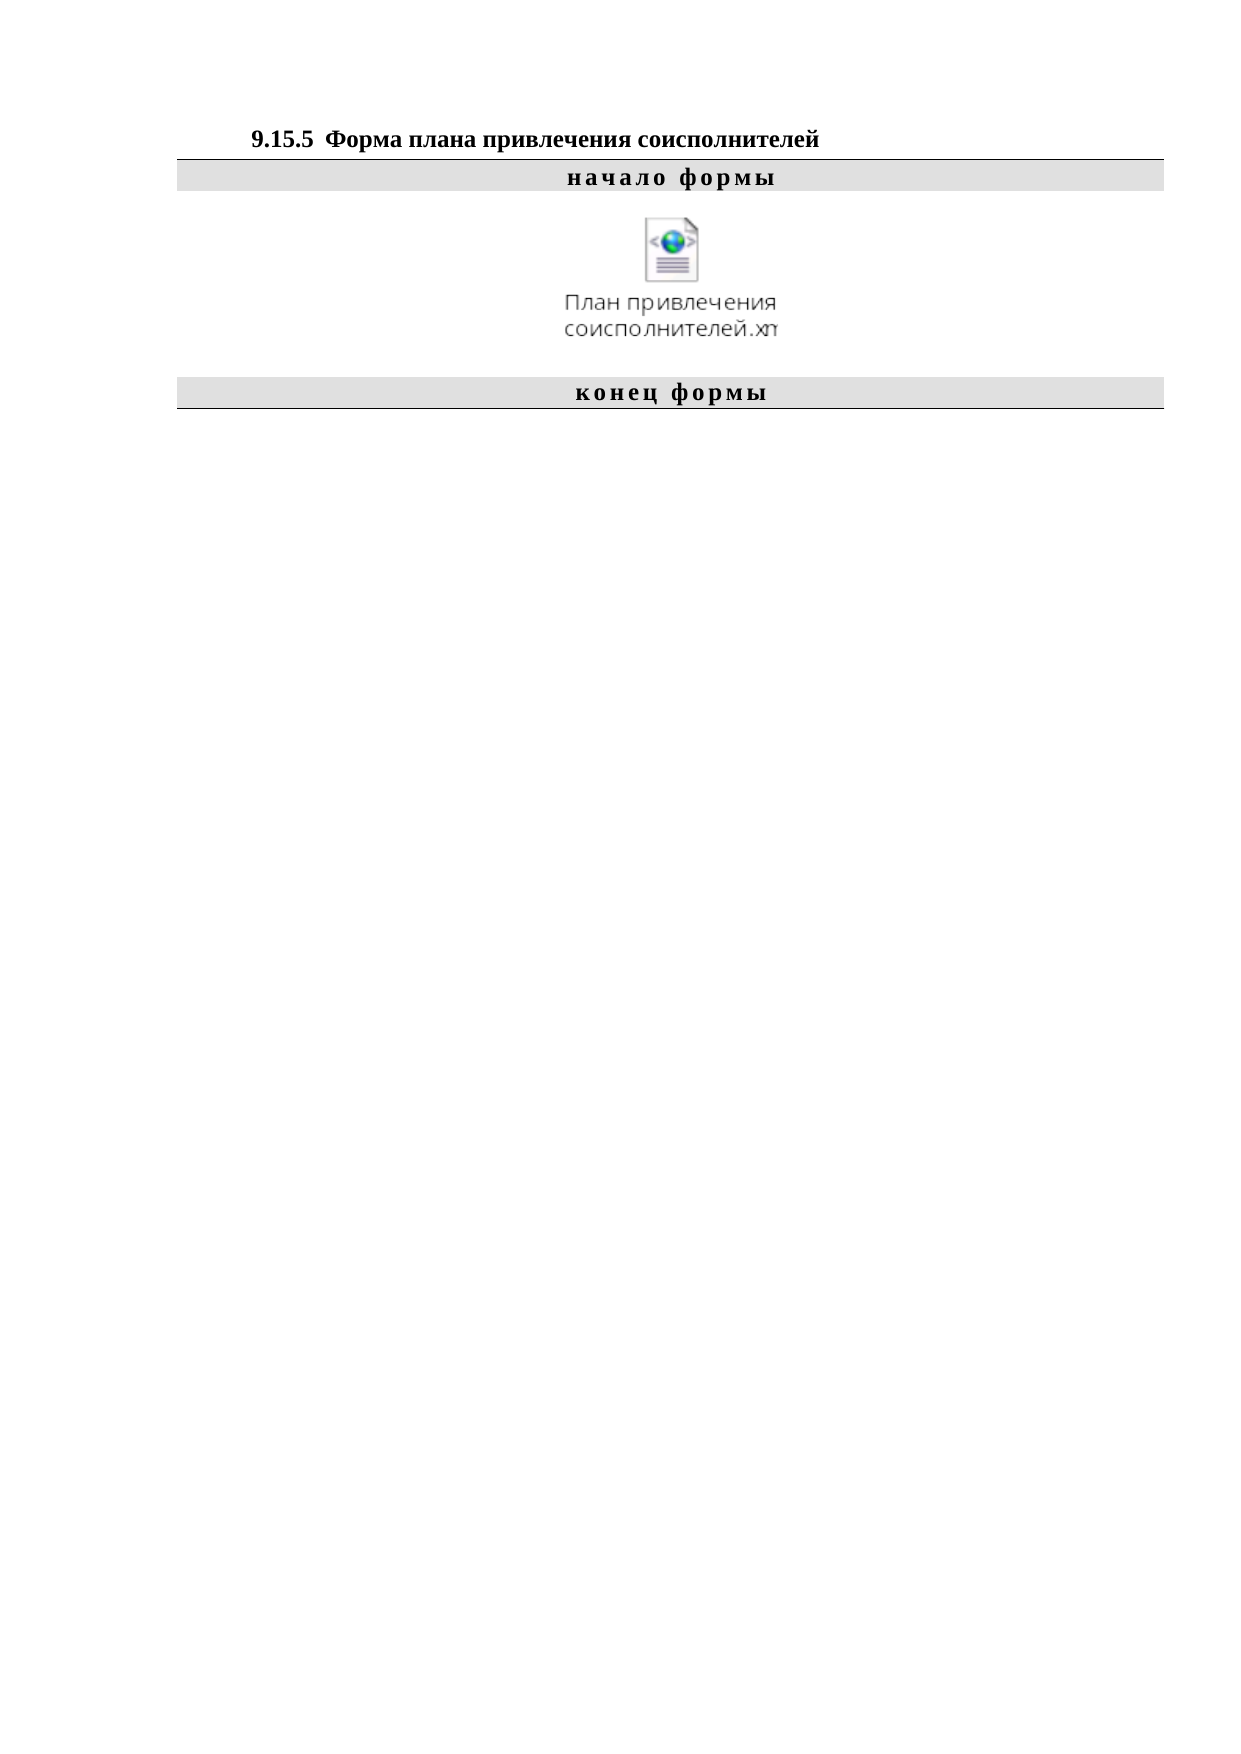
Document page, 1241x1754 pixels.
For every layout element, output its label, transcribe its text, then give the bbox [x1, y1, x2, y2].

list Форма плана привлечения соисполнителей [177, 124, 1167, 153]
text начало формы [177, 160, 1164, 191]
text конец формы [177, 377, 1164, 408]
